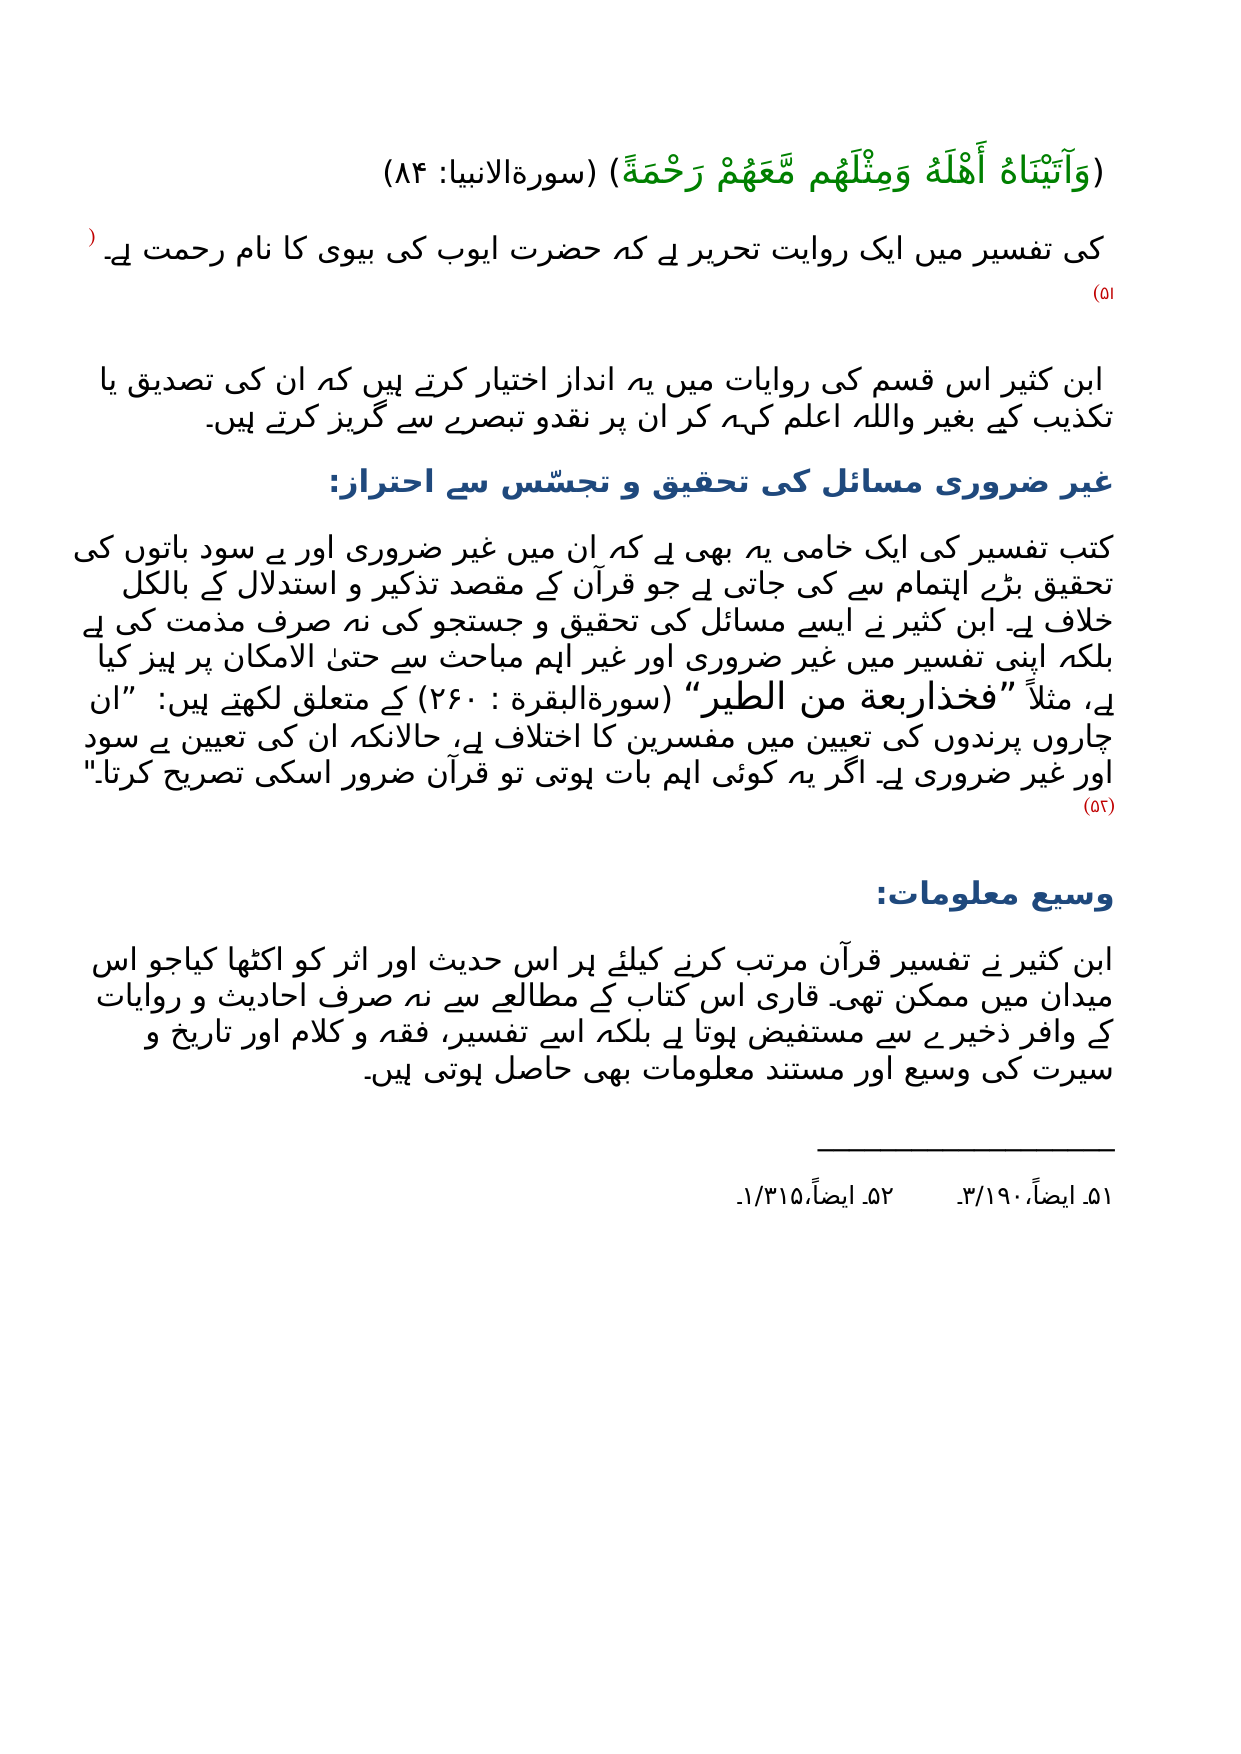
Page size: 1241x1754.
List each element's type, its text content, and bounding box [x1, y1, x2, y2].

text (وَآتَيْنَاهُ أَهْلَهُ وَمِثْلَهُم مَّعَهُمْ رَحْمَةً) (سورةالانبیا: ۸۴) [72, 149, 1114, 193]
text ابن کثیر نے تفسیر قرآن مرتب کرنے کیلئے ہر اس حدیث اور اثر کو اکٹھا کیاجو اس میدان میں ممکن تھی۔ قاری اس کتاب کے مطالعے سے نہ صرف احادیث و روایات کے وافر ذخیر ے سے مستفیض ہوتا ہے بلکہ اسے تفسیر، فقہ و کلام اور تاریخ و سیرت کی وسیع اور مستند معلومات بھی حاصل ہوتی ہیں۔ [72, 941, 1114, 1086]
text ابن کثیر اس قسم کی روایات میں یہ انداز اختیار کرتے ہیں کہ ان کی تصدیق یا تکذیب کیے بغیر واللہ اعلم کہہ کر ان پر نقدو تبصرے سے گریز کرتے ہیں۔ [72, 362, 1114, 434]
subtitle وسیع معلومات: [72, 875, 1114, 912]
text کی تفسیر میں ایک روایت تحریر ہے کہ حضرت ایوب کی بیوی کا نام رحمت ہے۔ (۵۱) [72, 222, 1114, 333]
text کتب تفسیر کی ایک خامی یہ بھی ہے کہ ان میں غیر ضروری اور بے سود باتوں کی تحقیق بڑے اہتمام سے کی جاتی ہے جو قرآن کے مقصد تذکیر و استدلال کے بالکل خلاف ہے۔ ابن کثیر نے ایسے مسائل کی تحقیق و جستجو کی نہ صرف مذمت کی ہے بلکہ اپنی تفسیر میں غیر ضروری اور غیر اہم مباحث سے حتیٰ الامکان پر ہیز کیا ہے، مثلاً ”فخذاربعة من الطیر“ (سورةالبقرة : ۲۶۰) کے متعلق لکھتے ہیں: ”ان چاروں پرندوں کی تعیین میں مفسرین کا اختلاف ہے، حالانکہ ان کی تعیین بے سود اور غیر ضروری ہے۔ اگر یہ کوئی اہم بات ہوتی تو قرآن ضرور اسکی تصریح کرتا۔" (۵۲) [72, 529, 1114, 846]
text ___________________ [72, 1116, 1114, 1152]
text ۵۱۔ ایضاً،۳/۱۹۰۔ ۵۲۔ ایضاً،۱/۳۱۵۔ [72, 1181, 1114, 1210]
subtitle غیر ضروری مسائل کی تحقیق و تجسّس سے احتراز: [72, 464, 1114, 500]
